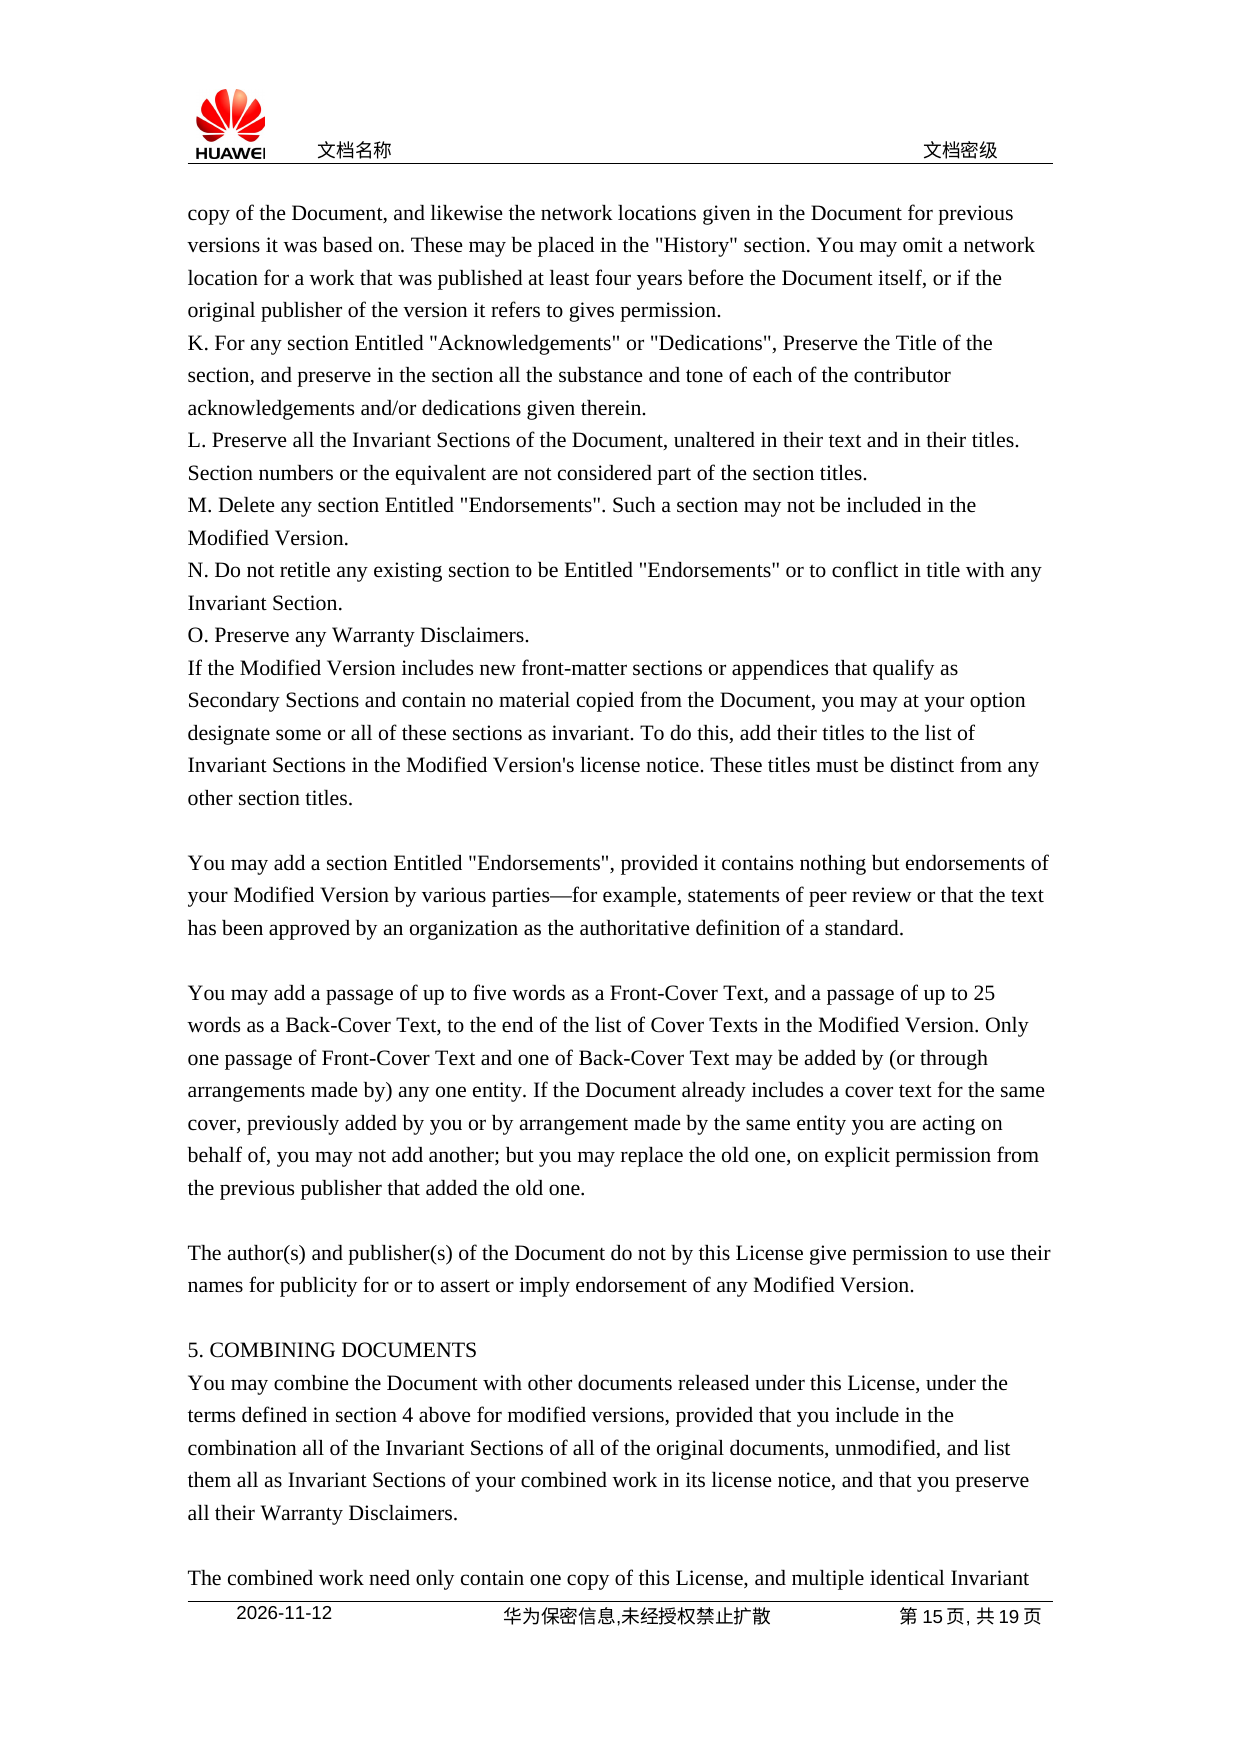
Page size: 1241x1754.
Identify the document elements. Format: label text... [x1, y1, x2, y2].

picture [196, 89, 265, 159]
text M. Delete any section Entitled "Endorsements". Such a section may not be included in the Modified Version. [187, 489, 1053, 554]
text You may add a passage of up to five words as a Front-Cover Text, and a passage of up to 25 words as a Back-Cover Text, to the end of the list of Cover Texts in the Modified Version. Only one passage of Front-Cover Text and one of Back-Cover Text may be added by (or through arrangements made by) any one entity. If the Document already includes a cover text for the same cover, previously added by you or by arrangement made by the same entity you are acting on behalf of, you may not add another; but you may replace the old one, on explicit permission from the previous publisher that added the old one. [187, 976, 1053, 1204]
text N. Do not retitle any existing section to be Entitled "Endorsements" or to conflict in title with any Invariant Section. [187, 554, 1053, 619]
text You may add a section Entitled "Endorsements", provided it contains nothing but endorsements of your Modified Version by various parties—for example, statements of peer review or that the text has been approved by an organization as the authoritative definition of a standard. [187, 846, 1053, 944]
text You may combine the Document with other documents released under this License, under the terms defined in section 4 above for modified versions, provided that you include in the combination all of the Invariant Sections of all of the original documents, unmodified, and list them all as Invariant Sections of your combined work in its license notice, and that you preserve all their Warranty Disclaimers. [187, 1366, 1053, 1529]
text The author(s) and publisher(s) of the Document do not by this License give permission to use their names for publicity for or to assert or imply endorsement of any Modified Version. [187, 1236, 1053, 1301]
text L. Preserve all the Invariant Sections of the Document, unaltered in their text and in their titles. Section numbers or the equivalent are not considered part of the section titles. [187, 424, 1053, 489]
text 5. COMBINING DOCUMENTS [187, 1334, 1053, 1366]
text O. Preserve any Warranty Disclaimers. [187, 619, 1053, 651]
text K. For any section Entitled "Acknowledgements" or "Dedications", Preserve the Title of the section, and preserve in the section all the substance and tone of each of the contributor acknowledgements and/or dedications given therein. [187, 326, 1053, 424]
text If the Modified Version includes new front-matter sections or appendices that qualify as Secondary Sections and contain no material copied from the Document, you may at your option designate some or all of these sections as invariant. To do this, add their titles to the list of Invariant Sections in the Modified Version's license notice. These titles must be distinct from any other section titles. [187, 651, 1053, 814]
